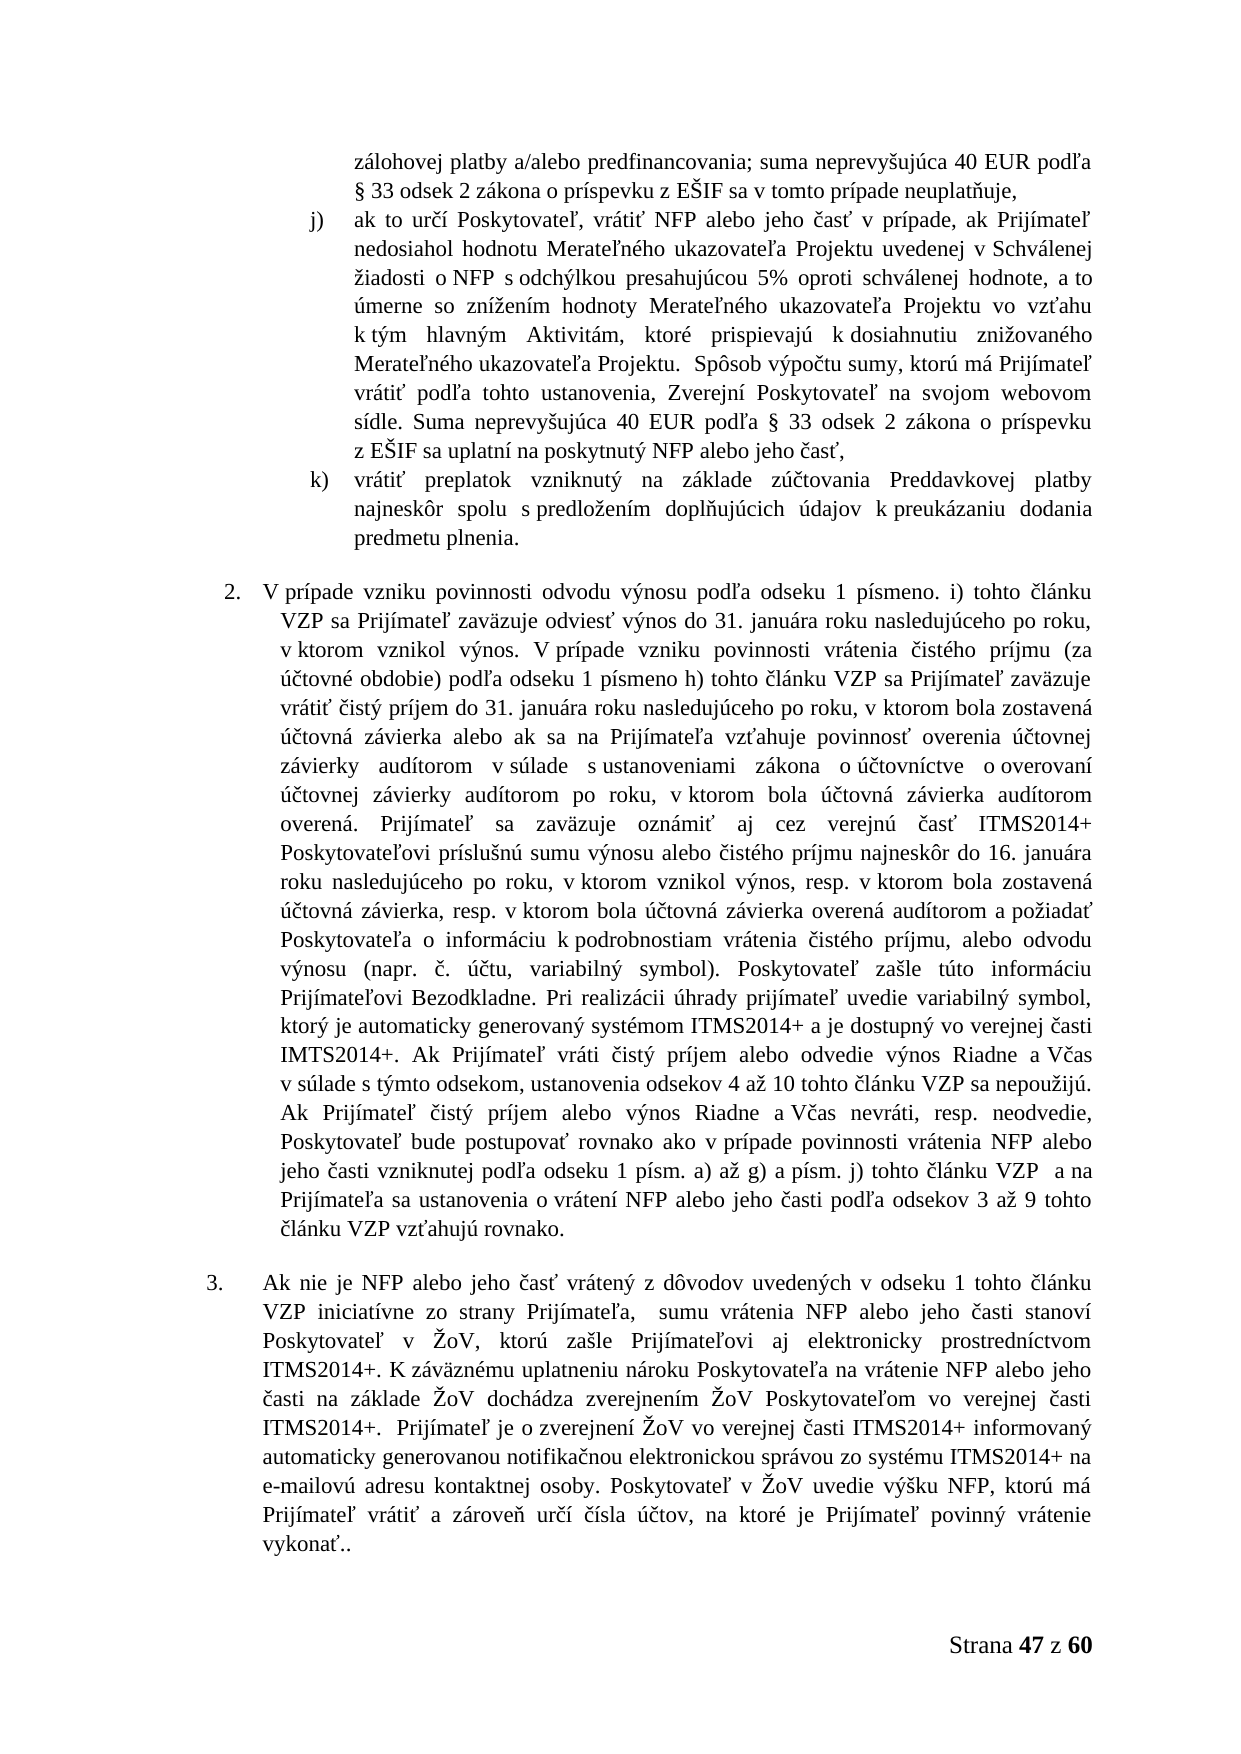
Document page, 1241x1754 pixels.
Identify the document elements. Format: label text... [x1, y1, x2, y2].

list vrátiť preplatok vzniknutý na základe zúčtovania Preddavkovej platby najneskôr spolu s predložením doplňujúcich údajov k preukázaniu dodania predmetu plnenia. [310, 466, 1092, 551]
list ak to určí Poskytovateľ, vrátiť NFP alebo jeho časť v prípade, ak Prijímateľ nedosiahol hodnotu Merateľného ukazovateľa Projektu uvedenej v Schválenej žiadosti o NFP s odchýlkou presahujúcou 5% oproti schválenej hodnote, a to úmerne so znížením hodnoty Merateľného ukazovateľa Projektu vo vzťahu k tým hlavným Aktivitám, ktoré prispievajú k dosiahnutiu znižovaného Merateľného ukazovateľa Projektu. Spôsob výpočtu sumy, ktorú má Prijímateľ vrátiť podľa tohto ustanovenia, Zverejní Poskytovateľ na svojom webovom sídle. Suma neprevyšujúca 40 EUR podľa § 33 odsek 2 zákona o príspevku z EŠIF sa uplatní na poskytnutý NFP alebo jeho časť, [310, 206, 1092, 464]
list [310, 148, 1092, 203]
list Ak nie je NFP alebo jeho časť vrátený z dôvodov uvedených v odseku 1 tohto článku VZP iniciatívne zo strany Prijímateľa, sumu vrátenia NFP alebo jeho časti stanoví Poskytovateľ v ŽoV, ktorú zašle Prijímateľovi aj elektronicky prostredníctvom ITMS2014+. K záväznému uplatneniu nároku Poskytovateľa na vrátenie NFP alebo jeho časti na základe ŽoV dochádza zverejnením ŽoV Poskytovateľom vo verejnej časti ITMS2014+. Prijímateľ je o zverejnení ŽoV vo verejnej časti ITMS2014+ informovaný automaticky generovanou notifikačnou elektronickou správou zo systému ITMS2014+ na e-mailovú adresu kontaktnej osoby. Poskytovateľ v ŽoV uvedie výšku NFP, ktorú má Prijímateľ vrátiť a zároveň určí čísla účtov, na ktoré je Prijímateľ povinný vrátenie vykonať.. [206, 1269, 1092, 1556]
list V prípade vzniku povinnosti odvodu výnosu podľa odseku 1 písmeno. i) tohto článku VZP sa Prijímateľ zaväzuje odviesť výnos do 31. januára roku nasledujúceho po roku, v ktorom vznikol výnos. V prípade vzniku povinnosti vrátenia čistého príjmu (za účtovné obdobie) podľa odseku 1 písmeno h) tohto článku VZP sa Prijímateľ zaväzuje vrátiť čistý príjem do 31. januára roku nasledujúceho po roku, v ktorom bola zostavená účtovná závierka alebo ak sa na Prijímateľa vzťahuje povinnosť overenia účtovnej závierky audítorom v súlade s ustanoveniami zákona o účtovníctve o overovaní účtovnej závierky audítorom po roku, v ktorom bola účtovná závierka audítorom overená. Prijímateľ sa zaväzuje oznámiť aj cez verejnú časť ITMS2014+ Poskytovateľovi príslušnú sumu výnosu alebo čistého príjmu najneskôr do 16. januára roku nasledujúceho po roku, v ktorom vznikol výnos, resp. v ktorom bola zostavená účtovná závierka, resp. v ktorom bola účtovná závierka overená audítorom a požiadať Poskytovateľa o informáciu k podrobnostiam vrátenia čistého príjmu, alebo odvodu výnosu (napr. č. účtu, variabilný symbol). Poskytovateľ zašle túto informáciu Prijímateľovi Bezodkladne. Pri realizácii úhrady prijímateľ uvedie variabilný symbol, ktorý je automaticky generovaný systémom ITMS2014+ a je dostupný vo verejnej časti IMTS2014+. Ak Prijímateľ vráti čistý príjem alebo odvedie výnos Riadne a Včas v súlade s týmto odsekom, ustanovenia odsekov 4 až 10 tohto článku VZP sa nepoužijú. Ak Prijímateľ čistý príjem alebo výnos Riadne a Včas nevráti, resp. neodvedie, Poskytovateľ bude postupovať rovnako ako v prípade povinnosti vrátenia NFP alebo jeho časti vzniknutej podľa odseku 1 písm. a) až g) a písm. j) tohto článku VZP a na Prijímateľa sa ustanovenia o vrátení NFP alebo jeho časti podľa odsekov 3 až 9 tohto článku VZP vzťahujú rovnako. [224, 578, 1092, 1242]
